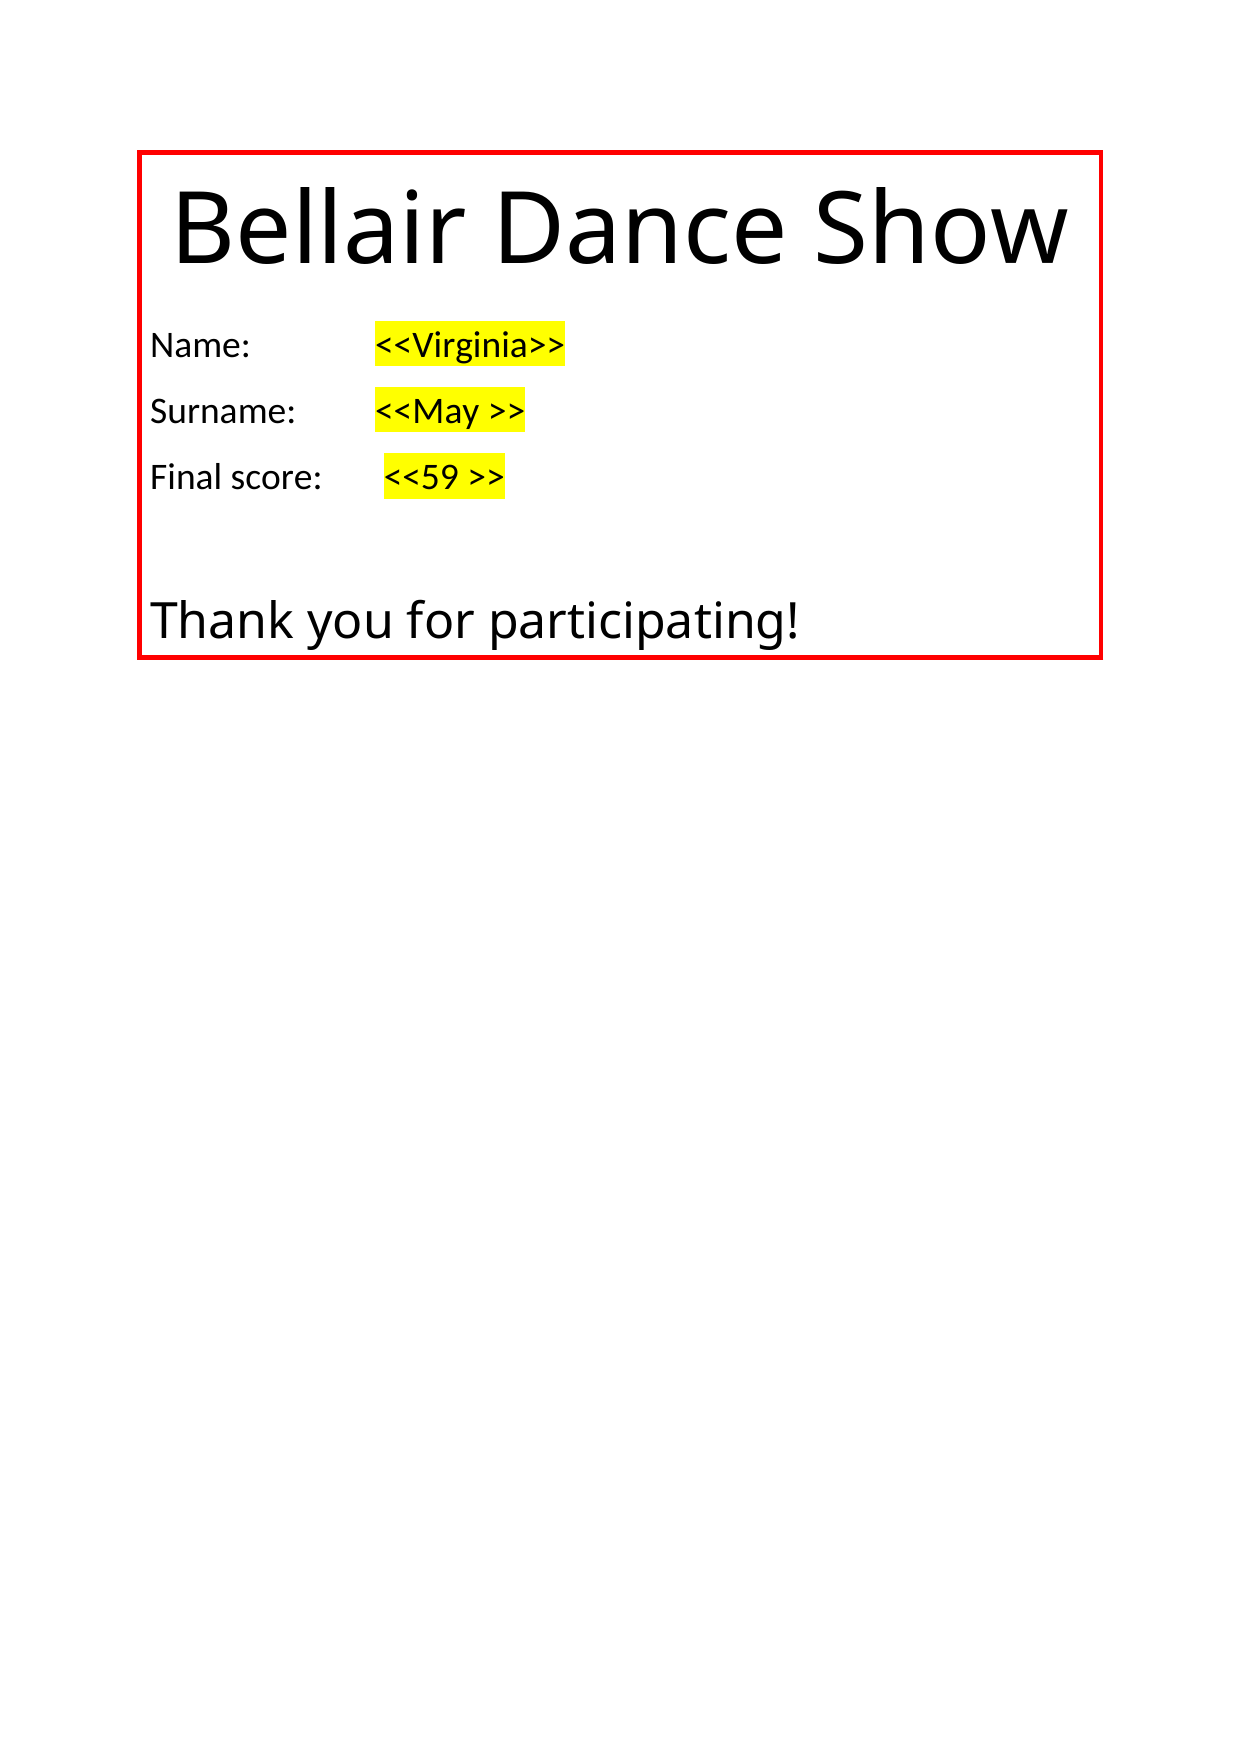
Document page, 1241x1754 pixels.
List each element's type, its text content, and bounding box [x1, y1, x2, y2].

text Thank you for participating! [142, 578, 1099, 655]
text Bellair Dance Show [142, 155, 1099, 293]
text Name: <<Virginia>> [142, 314, 1099, 366]
text Surname: <<May >> [142, 380, 1099, 432]
text Final score: <<59 >> [142, 446, 1099, 499]
